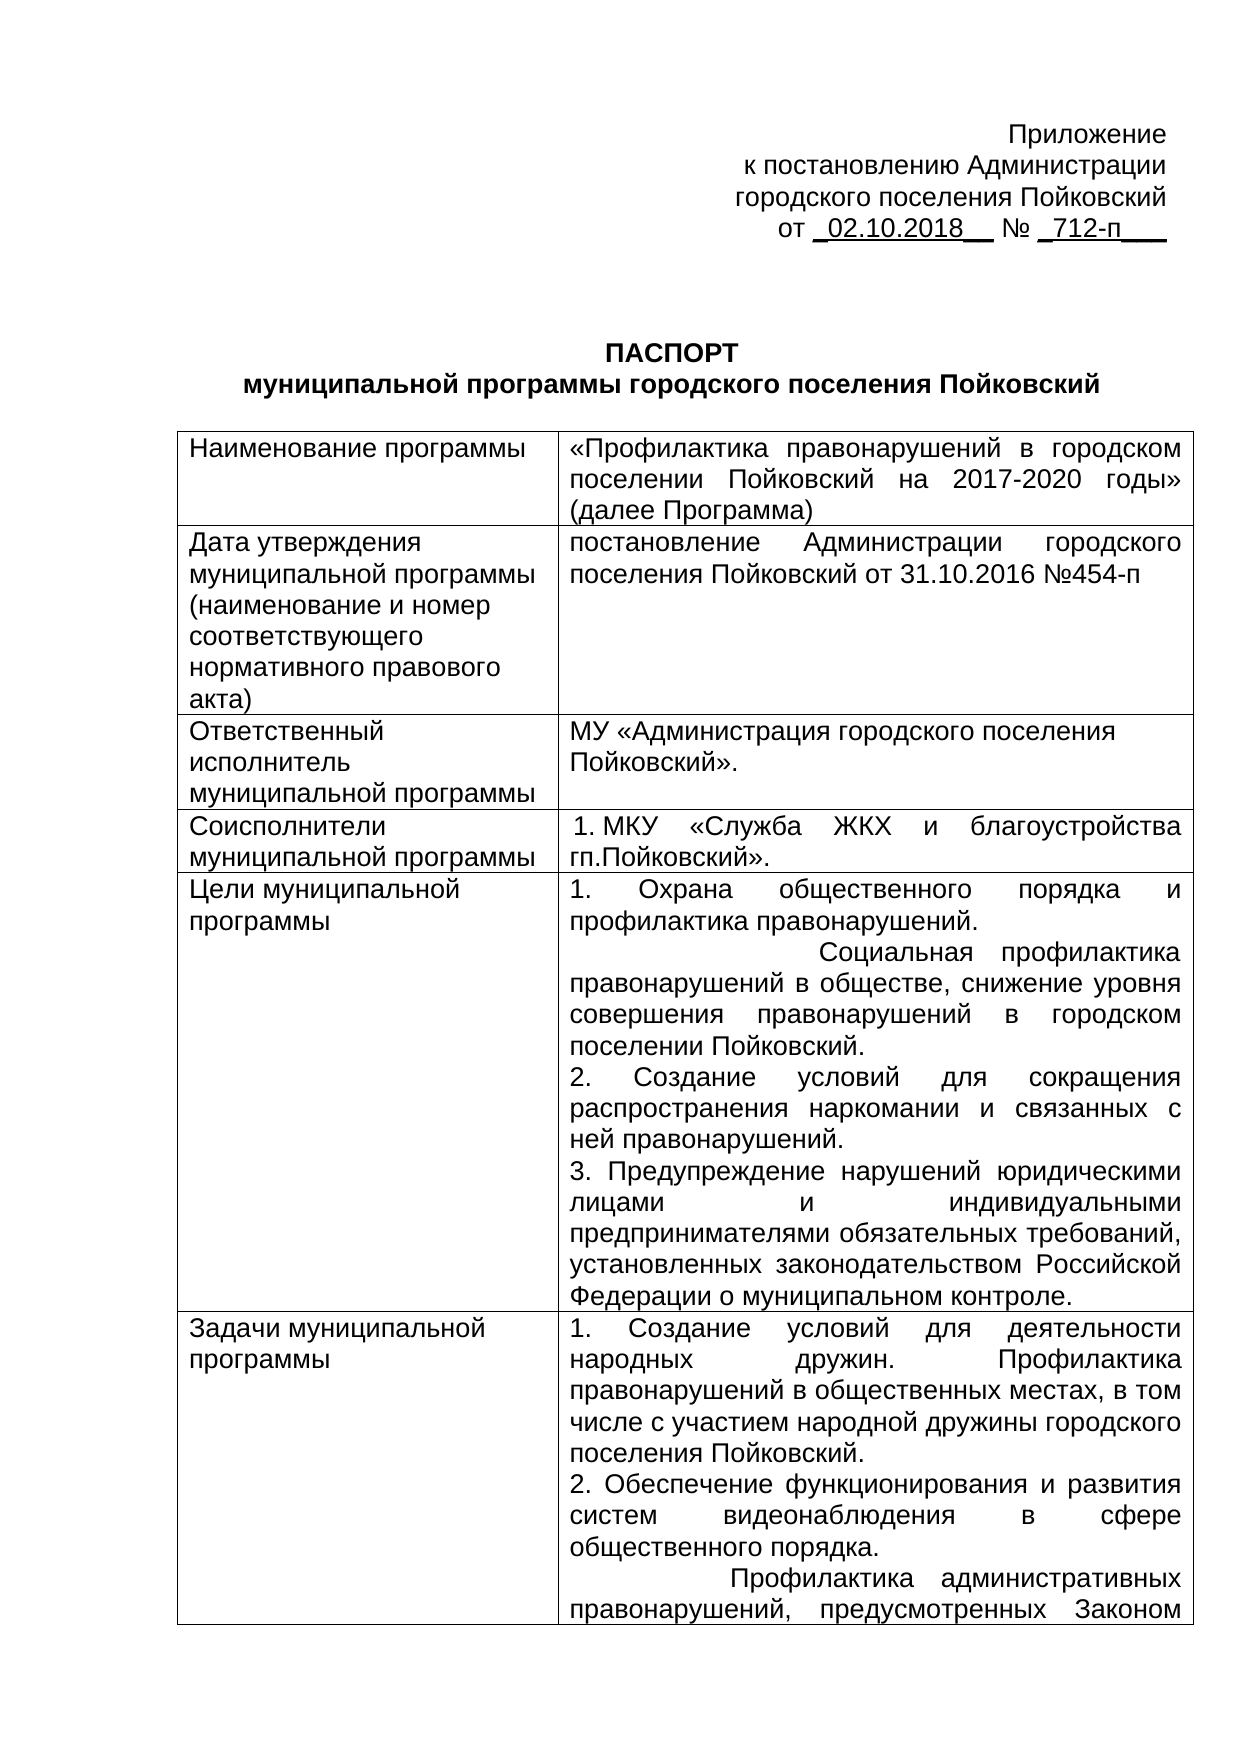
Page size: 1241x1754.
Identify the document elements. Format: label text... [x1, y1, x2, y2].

table_cell 1. Охрана общественного порядка и профилактика правонарушений. Социальная профилактика правонарушений в обществе, снижение уровня совершения правонарушений в городском поселении Пойковский. 2. Создание условий для сокращения распространения наркомании и связанных с ней правонарушений. 3. Предупреждение нарушений юридическими лицами и индивидуальными предпринимателями обязательных требований, установленных законодательством Российской Федерации о муниципальном контроле. [559, 873, 1193, 1311]
text Приложение [177, 118, 1167, 149]
table_header Наименование программы [178, 432, 558, 525]
subtitle муниципальной программы городского поселения Пойковский [177, 368, 1167, 399]
table_cell Цели муниципальной программы [178, 873, 558, 1311]
subtitle ПАСПОРТ [177, 337, 1167, 368]
table_cell МУ «Администрация городского поселения Пойковский». [559, 715, 1193, 809]
table_cell Соисполнители муниципальной программы [178, 810, 558, 872]
table_cell Дата утверждения муниципальной программы (наименование и номер соответствующего нормативного правового акта) [178, 526, 558, 714]
text городского поселения Пойковский [177, 181, 1167, 212]
text к постановлению Администрации [177, 149, 1167, 181]
table_cell Ответственный исполнитель муниципальной программы [178, 715, 558, 809]
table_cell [178, 1312, 558, 1624]
text от _02.10.2018__ № _712-п___ [177, 212, 1167, 243]
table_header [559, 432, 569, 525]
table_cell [559, 1312, 1193, 1624]
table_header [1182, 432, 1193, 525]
table_cell постановление Администрации городского поселения Пойковский от 31.10.2016 №454-п [559, 526, 1193, 714]
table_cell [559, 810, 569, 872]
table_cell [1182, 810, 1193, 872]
